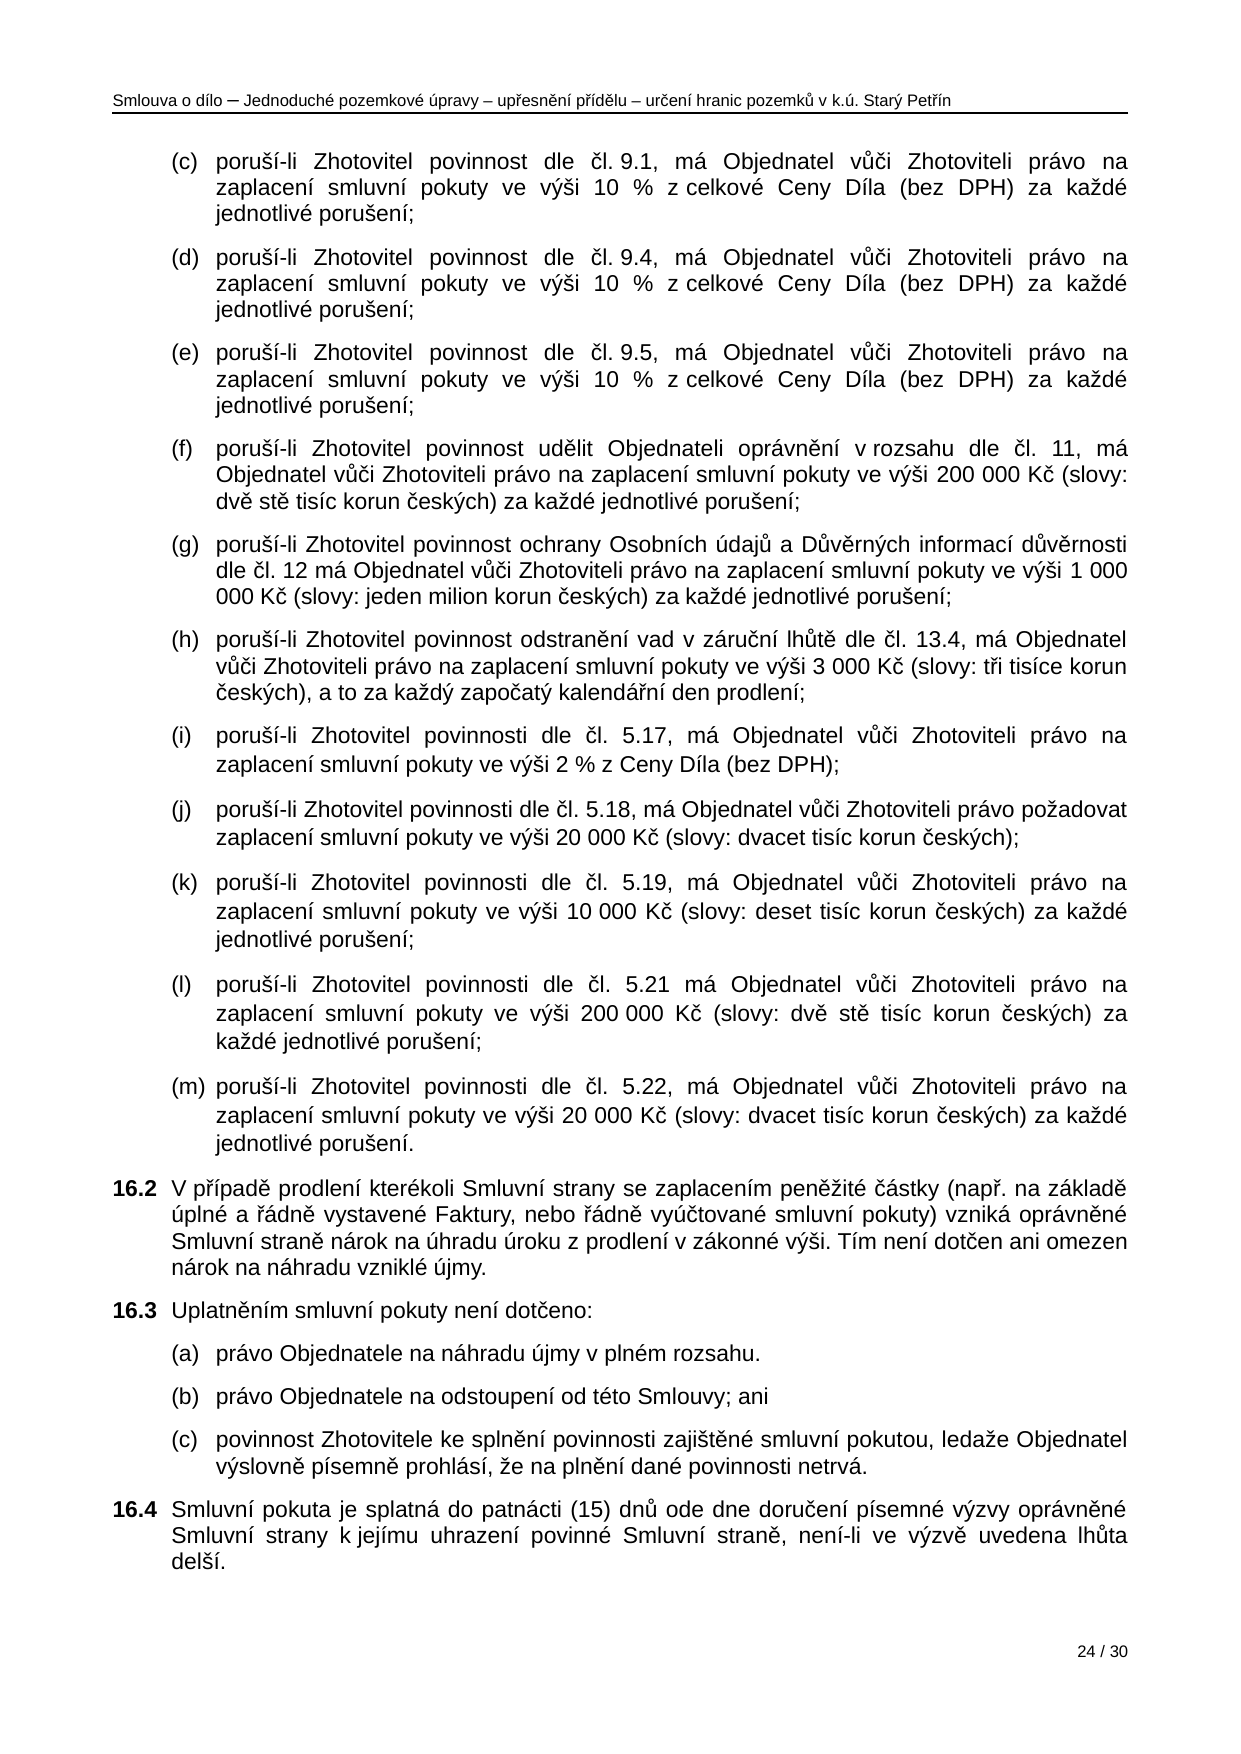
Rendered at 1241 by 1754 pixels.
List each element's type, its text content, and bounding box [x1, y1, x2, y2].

text Uplatněním smluvní pokuty není dotčeno: [112, 1297, 1128, 1323]
text poruší-li Zhotovitel povinnosti dle čl. 5.21 má Objednatel vůči Zhotoviteli právo na zaplacení smluvní pokuty ve výši 200 000 Kč (slovy: dvě stě tisíc korun českých) za každé jednotlivé porušení; [171, 971, 1128, 1054]
list právo Objednatele na odstoupení od této Smlouvy; ani [171, 1383, 1128, 1409]
list poruší-li Zhotovitel povinnost dle čl. 9.5, má Objednatel vůči Zhotoviteli právo na zaplacení smluvní pokuty ve výši 10 % z celkové Ceny Díla (bez DPH) za každé jednotlivé porušení; [171, 339, 1128, 418]
list poruší-li Zhotovitel povinnost dle čl. 9.4, má Objednatel vůči Zhotoviteli právo na zaplacení smluvní pokuty ve výši 10 % z celkové Ceny Díla (bez DPH) za každé jednotlivé porušení; [171, 243, 1128, 322]
text poruší-li Zhotovitel povinnosti dle čl. 5.17, má Objednatel vůči Zhotoviteli právo na zaplacení smluvní pokuty ve výši 2 % z Ceny Díla (bez DPH); [171, 722, 1128, 777]
list poruší-li Zhotovitel povinnost dle čl. 9.1, má Objednatel vůči Zhotoviteli právo na zaplacení smluvní pokuty ve výši 10 % z celkové Ceny Díla (bez DPH) za každé jednotlivé porušení; [171, 148, 1128, 227]
text poruší-li Zhotovitel povinnost odstranění vad v záruční lhůtě dle čl. 13.4, má Objednatel vůči Zhotoviteli právo na zaplacení smluvní pokuty ve výši 3 000 Kč (slovy: tři tisíce korun českých), a to za každý započatý kalendářní den prodlení; [171, 626, 1128, 705]
text V případě prodlení kterékoli Smluvní strany se zaplacením peněžité částky (např. na základě úplné a řádně vystavené Faktury, nebo řádně vyúčtované smluvní pokuty) vzniká oprávněné Smluvní straně nárok na úhradu úroku z prodlení v zákonné výši. Tím není dotčen ani omezen nárok na náhradu vzniklé újmy. [112, 1175, 1128, 1281]
list právo Objednatele na náhradu újmy v plném rozsahu. [171, 1340, 1128, 1367]
text poruší-li Zhotovitel povinnosti dle čl. 5.22, má Objednatel vůči Zhotoviteli právo na zaplacení smluvní pokuty ve výši 20 000 Kč (slovy: dvacet tisíc korun českých) za každé jednotlivé porušení. [171, 1073, 1128, 1156]
text poruší-li Zhotovitel povinnosti dle čl. 5.18, má Objednatel vůči Zhotoviteli právo požadovat zaplacení smluvní pokuty ve výši 20 000 Kč (slovy: dvacet tisíc korun českých); [171, 796, 1128, 850]
list povinnost Zhotovitele ke splnění povinnosti zajištěné smluvní pokutou, ledaže Objednatel výslovně písemně prohlásí, že na plnění dané povinnosti netrvá. [171, 1426, 1128, 1479]
text Smluvní pokuta je splatná do patnácti (15) dnů ode dne doručení písemné výzvy oprávněné Smluvní strany k jejímu uhrazení povinné Smluvní straně, není-li ve výzvě uvedena lhůta delší. [112, 1496, 1128, 1575]
text poruší-li Zhotovitel povinnost ochrany Osobních údajů a Důvěrných informací důvěrnosti dle čl. 12 má Objednatel vůči Zhotoviteli právo na zaplacení smluvní pokuty ve výši 1 000 000 Kč (slovy: jeden milion korun českých) za každé jednotlivé porušení; [171, 531, 1128, 610]
text poruší-li Zhotovitel povinnosti dle čl. 5.19, má Objednatel vůči Zhotoviteli právo na zaplacení smluvní pokuty ve výši 10 000 Kč (slovy: deset tisíc korun českých) za každé jednotlivé porušení; [171, 869, 1128, 952]
text poruší-li Zhotovitel povinnost udělit Objednateli oprávnění v rozsahu dle čl. 11, má Objednatel vůči Zhotoviteli právo na zaplacení smluvní pokuty ve výši 200 000 Kč (slovy: dvě stě tisíc korun českých) za každé jednotlivé porušení; [171, 435, 1128, 514]
